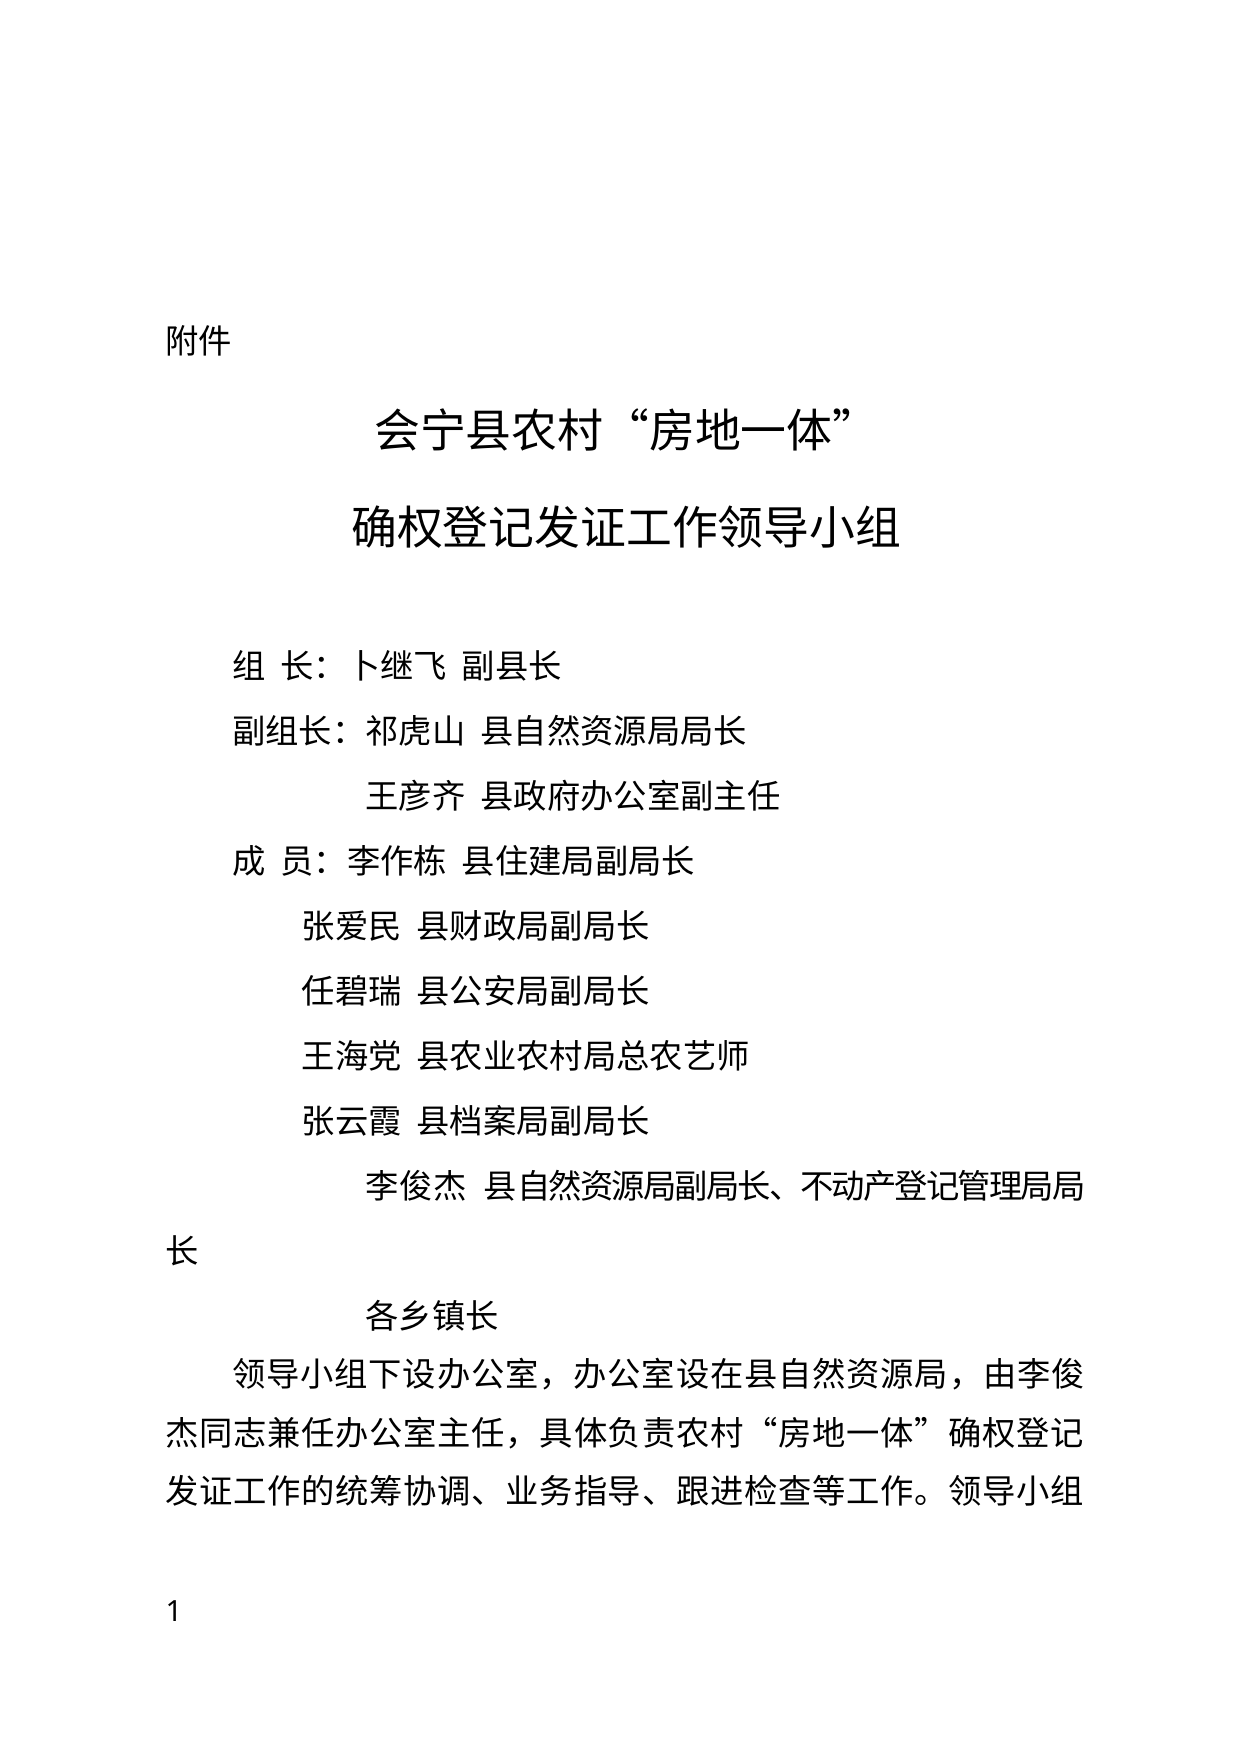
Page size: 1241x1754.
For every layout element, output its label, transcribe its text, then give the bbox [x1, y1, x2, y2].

text 王海党 县农业农村局总农艺师 [165, 1013, 1087, 1078]
text 王彦齐 县政府办公室副主任 [165, 753, 1087, 818]
text 确权登记发证工作领导小组 [165, 460, 1087, 558]
text 张爱民 县财政局副局长 [165, 883, 1087, 948]
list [165, 1338, 1087, 1513]
text 各乡镇长 [165, 1273, 1087, 1338]
text 李俊杰 县自然资源局副局长、不动产登记管理局局长 [165, 1143, 1087, 1273]
text 成 员：李作栋 县住建局副局长 [165, 818, 1087, 883]
text 组 长：卜继飞 副县长 [165, 623, 1087, 688]
text 张云霞 县档案局副局长 [165, 1078, 1087, 1143]
text 附件 [165, 298, 1087, 363]
text 任碧瑞 县公安局副局长 [165, 948, 1087, 1013]
text 副组长：祁虎山 县自然资源局局长 [165, 688, 1087, 753]
text 会宁县农村“房地一体” [165, 363, 1087, 460]
